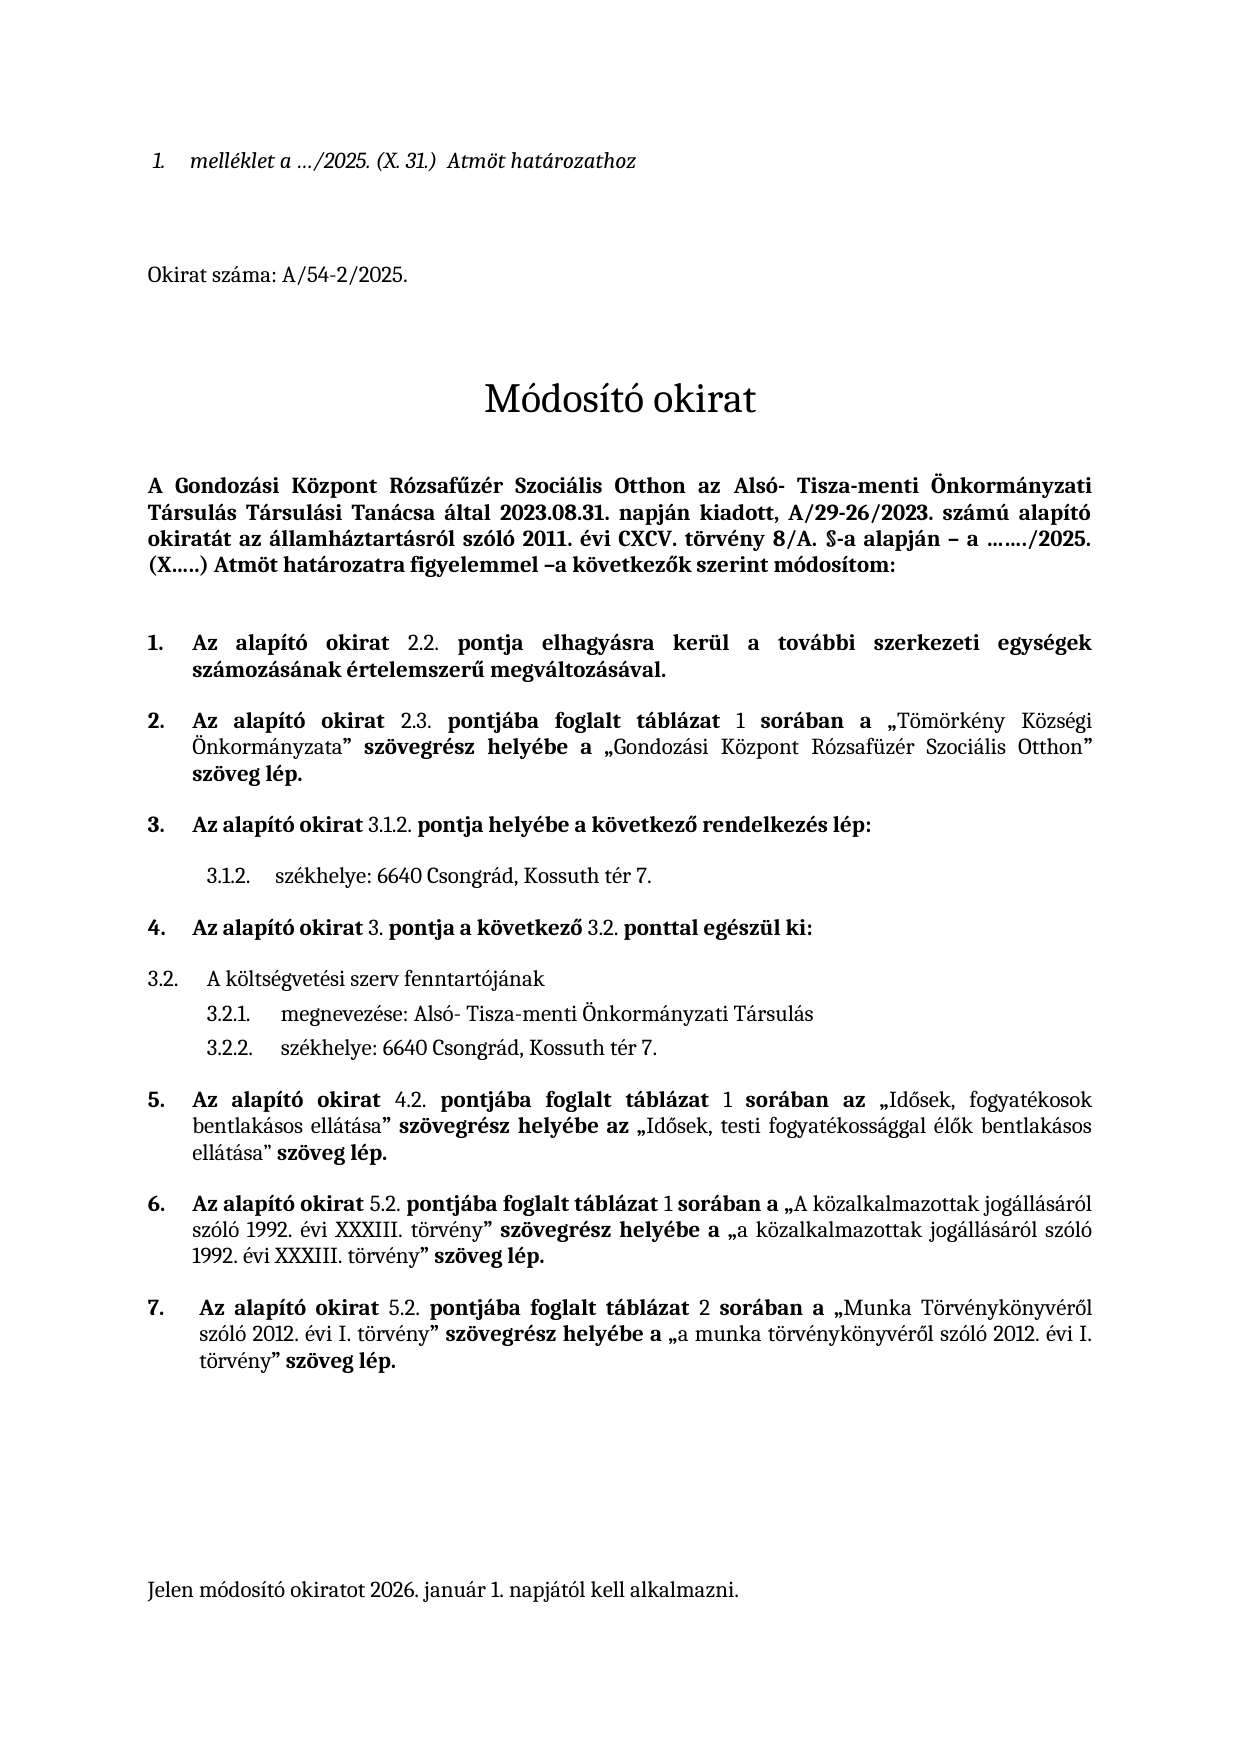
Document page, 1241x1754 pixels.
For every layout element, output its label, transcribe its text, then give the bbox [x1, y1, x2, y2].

list Az alapító okirat 4.2. pontjába foglalt táblázat 1 sorában az „Idősek, fogyatékosok bentlakásos ellátása” szövegrész helyébe az „Idősek, testi fogyatékossággal élők bentlakásos ellátása” szöveg lép. [148, 1087, 1093, 1166]
list Az alapító okirat 3. pontja a következő 3.2. ponttal egészül ki: [148, 914, 1093, 941]
list Az alapító okirat 2.3. pontjába foglalt táblázat 1 sorában a „Tömörkény Községi Önkormányzata” szövegrész helyébe a „Gondozási Központ Rózsafüzér Szociális Otthon” szöveg lép. [148, 708, 1093, 787]
list 3.1.2. székhelye: 6640 Csongrád, Kossuth tér 7. [207, 863, 1093, 889]
list 3.2.1. megnevezése: Alsó- Tisza-menti Önkormányzati Társulás [207, 1001, 1093, 1027]
list Az alapító okirat 5.2. pontjába foglalt táblázat 2 sorában a „Munka Törvénykönyvéről szóló 2012. évi I. törvény” szövegrész helyébe a „a munka törvénykönyvéről szóló 2012. évi I. törvény” szöveg lép. [148, 1295, 1093, 1374]
text A Gondozási Központ Rózsafűzér Szociális Otthon az Alsó- Tisza-menti Önkormányzati Társulás Társulási Tanácsa által 2023.08.31. napján kiadott, A/29-26/2023. számú alapító okiratát az államháztartásról szóló 2011. évi CXCV. törvény 8/A. §-a alapján – a ……./2025. (X…..) Atmöt határozatra figyelemmel –a következők szerint módosítom: [148, 473, 1093, 579]
text Jelen módosító okiratot 2026. január 1. napjától kell alkalmazni. [148, 1576, 1093, 1603]
list Az alapító okirat 3.1.2. pontja helyébe a következő rendelkezés lép: [148, 812, 1093, 838]
list melléklet a …/2025. (X. 31.) Atmöt határozathoz [152, 148, 1093, 174]
list 3.2.2. székhelye: 6640 Csongrád, Kossuth tér 7. [207, 1035, 1093, 1062]
list Az alapító okirat 5.2. pontjába foglalt táblázat 1 sorában a „A közalkalmazottak jogállásáról szóló 1992. évi XXXIII. törvény” szövegrész helyébe a „a közalkalmazottak jogállásáról szóló 1992. évi XXXIII. törvény” szöveg lép. [148, 1191, 1093, 1270]
text Okirat száma: A/54-2/2025. [148, 261, 1093, 288]
text 3.2. A költségvetési szerv fenntartójának [148, 966, 1093, 992]
list Az alapító okirat 2.2. pontja elhagyásra kerül a további szerkezeti egységek számozásának értelemszerű megváltozásával. [148, 630, 1093, 683]
text Módosító okirat [148, 375, 1093, 423]
